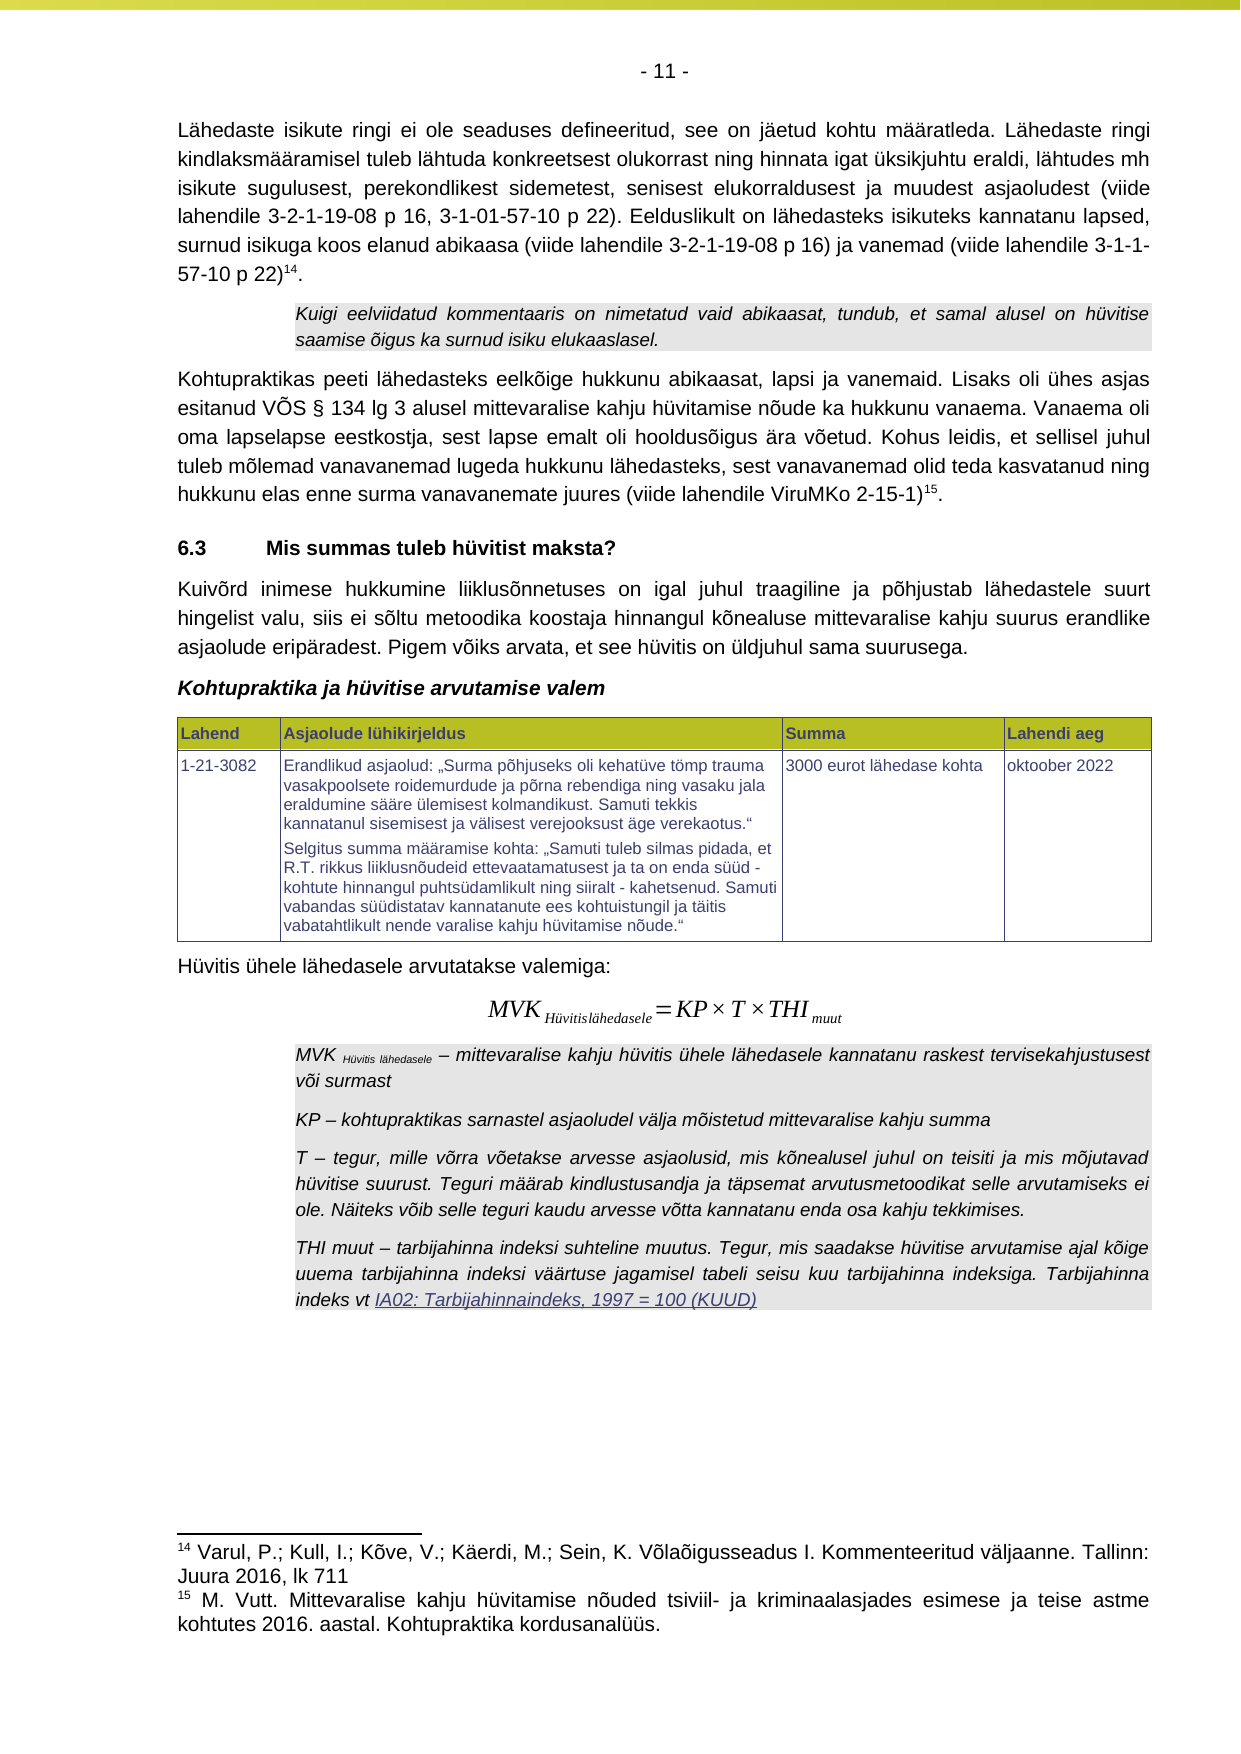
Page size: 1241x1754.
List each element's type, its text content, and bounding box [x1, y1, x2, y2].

text MVK Hüvitis lähedasele – mittevaralise kahju hüvitis ühele lähedasele kannatanu raskest tervisekahjustusest või surmast [295, 1044, 1152, 1092]
text KP – kohtupraktikas sarnastel asjaoludel välja mõistetud mittevaralise kahju summa [295, 1108, 1152, 1130]
table_header Lahendi aeg [1005, 718, 1151, 749]
subtitle Mis summas tuleb hüvitist maksta? [177, 536, 1152, 560]
text Kohtupraktika ja hüvitise arvutamise valem [177, 676, 1152, 700]
text T – tegur, mille võrra võetakse arvesse asjaolusid, mis kõnealusel juhul on teisiti ja mis mõjutavad hüvitise suurust. Teguri määrab kindlustusandja ja täpsemat arvutusmetoodikat selle arvutamiseks ei ole. Näiteks võib selle teguri kaudu arvesse võtta kannatanu enda osa kahju tekkimises. [295, 1147, 1152, 1220]
table_header Lahend [178, 718, 280, 749]
table_cell 1-21-3082 [178, 751, 280, 941]
text THI muut – tarbijahinna indeksi suhteline muutus. Tegur, mis saadakse hüvitise arvutamise ajal kõige uuema tarbijahinna indeksi väärtuse jagamisel tabeli seisu kuu tarbijahinna indeksiga. Tarbijahinna indeks vt IA02: Tarbijahinnaindeks, 1997 = 100 (KUUD) [295, 1237, 1152, 1310]
picture [0, 0, 1241, 10]
text Lähedaste isikute ringi ei ole seaduses defineeritud, see on jäetud kohtu määratleda. Lähedaste ringi kindlaksmääramisel tuleb lähtuda konkreetsest olukorrast ning hinnata igat üksikjuhtu eraldi, lähtudes mh isikute sugulusest, perekondlikest sidemetest, senisest elukorraldusest ja muudest asjaoludest (viide lahendile 3-2-1-19-08 p 16, 3-1-01-57-10 p 22). Eelduslikult on lähedasteks isikuteks kannatanu lapsed, surnud isikuga koos elanud abikaasa (viide lahendile 3-2-1-19-08 p 16) ja vanemad (viide lahendile 3-1-1-57-10 p 22). [177, 118, 1152, 286]
table_header Asjaolude lühikirjeldus [281, 718, 782, 749]
text Kuivõrd inimese hukkumine liiklusõnnetuses on igal juhul traagiline ja põhjustab lähedastele suurt hingelist valu, siis ei sõltu metoodika koostaja hinnangul kõnealuse mittevaralise kahju suurus erandlike asjaolude eripäradest. Pigem võiks arvata, et see hüvitis on üldjuhul sama suurusega. [177, 577, 1152, 659]
table_cell Erandlikud asjaolud: „Surma põhjuseks oli kehatüve tömp trauma vasakpoolsete roidemurdude ja põrna rebendiga ning vasaku jala eraldumine sääre ülemisest kolmandikust. Samuti tekkis kannatanul sisemisest ja välisest verejooksust äge verekaotus.“ Selgitus summa määramise kohta: „Samuti tuleb silmas pidada, et R.T. rikkus liiklusnõudeid ettevaatamatusest ja ta on enda süüd - kohtute hinnangul puhtsüdamlikult ning siiralt - kahetsenud. Samuti vabandas süüdistatav kannatanute ees kohtuistungil ja täitis vabatahtlikult nende varalise kahju hüvitamise nõude.“ [281, 751, 782, 941]
table_cell 3000 eurot lähedase kohta [783, 751, 1004, 941]
table_cell oktoober 2022 [1005, 751, 1151, 941]
text Kohtupraktikas peeti lähedasteks eelkõige hukkunu abikaasat, lapsi ja vanemaid. Lisaks oli ühes asjas esitanud VÕS § 134 lg 3 alusel mittevaralise kahju hüvitamise nõude ka hukkunu vanaema. Vanaema oli oma lapselapse eestkostja, sest lapse emalt oli hooldusõigus ära võetud. Kohus leidis, et sellisel juhul tuleb mõlemad vanavanemad lugeda hukkunu lähedasteks, sest vanavanemad olid teda kasvatanud ning hukkunu elas enne surma vanavanemate juures (viide lahendile ViruMKo 2-15-1). [177, 367, 1152, 506]
text Kuigi eelviidatud kommentaaris on nimetatud vaid abikaasat, tundub, et samal alusel on hüvitise saamise õigus ka surnud isiku elukaaslasel. [295, 303, 1152, 351]
text Hüvitis ühele lähedasele arvutatakse valemiga: [177, 954, 1152, 978]
table_header Summa [783, 718, 1004, 749]
